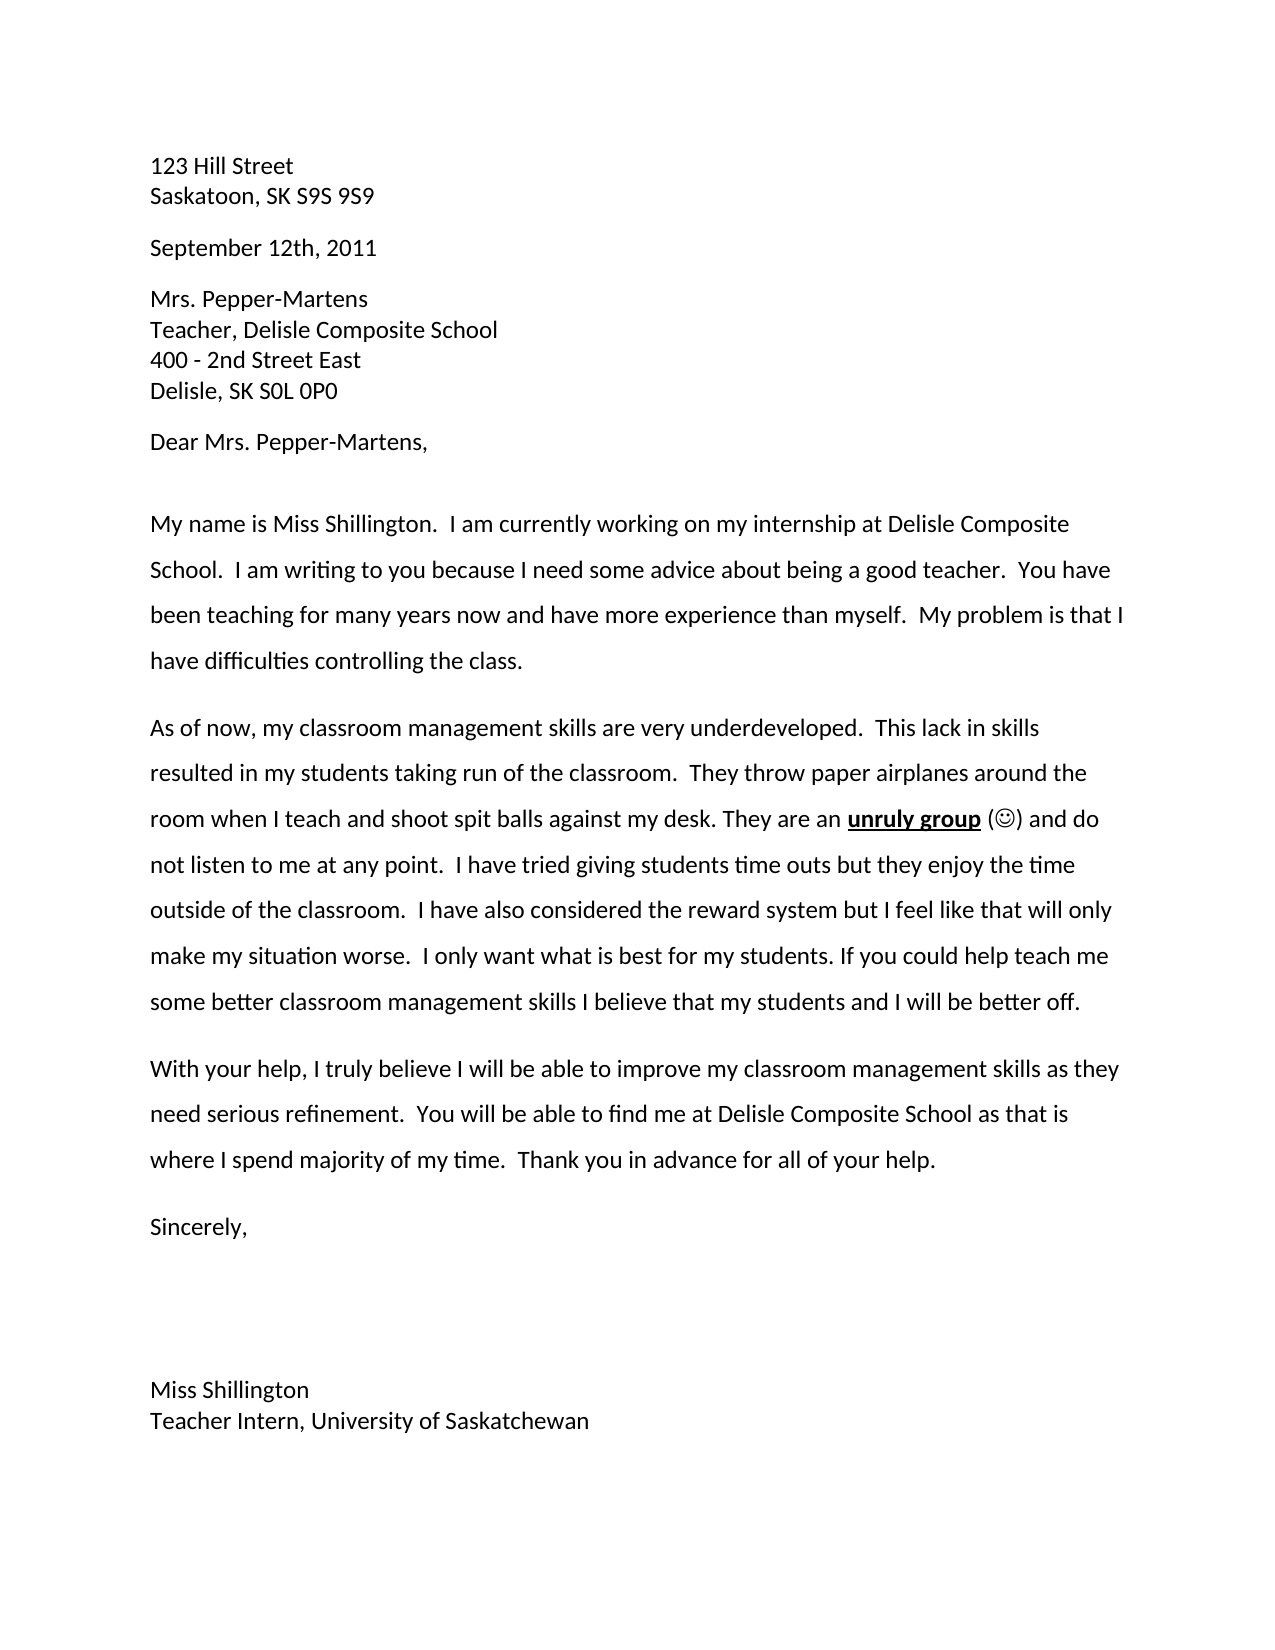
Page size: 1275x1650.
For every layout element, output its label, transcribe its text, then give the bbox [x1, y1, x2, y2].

text Mrs. Pepper-Martens Teacher, Delisle Composite School 400 - 2nd Street East Delisle, SK S0L 0P0 [150, 283, 1125, 405]
text 123 Hill Street Saskatoon, SK S9S 9S9 [150, 150, 1125, 211]
text As of now, my classroom management skills are very underdeveloped. This lack in skills resulted in my students taking run of the classroom. They throw paper airplanes around the room when I teach and shoot spit balls against my desk. They are an unruly group () and do not listen to me at any point. I have tried giving students time outs but they enjoy the time outside of the classroom. I have also considered the reward system but I feel like that will only make my situation worse. I only want what is best for my students. If you could help teach me some better classroom management skills I believe that my students and I will be better off. [150, 712, 1125, 1017]
text With your help, I truly believe I will be able to improve my classroom management skills as they need serious refinement. You will be able to find me at Delisle Composite School as that is where I spend majority of my time. Thank you in advance for all of your help. [150, 1053, 1125, 1175]
text Sincerely, [150, 1211, 1125, 1241]
text Miss Shillington Teacher Intern, University of Saskatchewan [150, 1374, 1125, 1436]
text Dear Mrs. Pepper-Martens, [150, 426, 1125, 457]
text September 12th, 2011 [150, 232, 1125, 262]
text My name is Miss Shillington. I am currently working on my internship at Delisle Composite School. I am writing to you because I need some advice about being a good teacher. You have been teaching for many years now and have more experience than myself. My problem is that I have difficulties controlling the class. [150, 508, 1125, 676]
